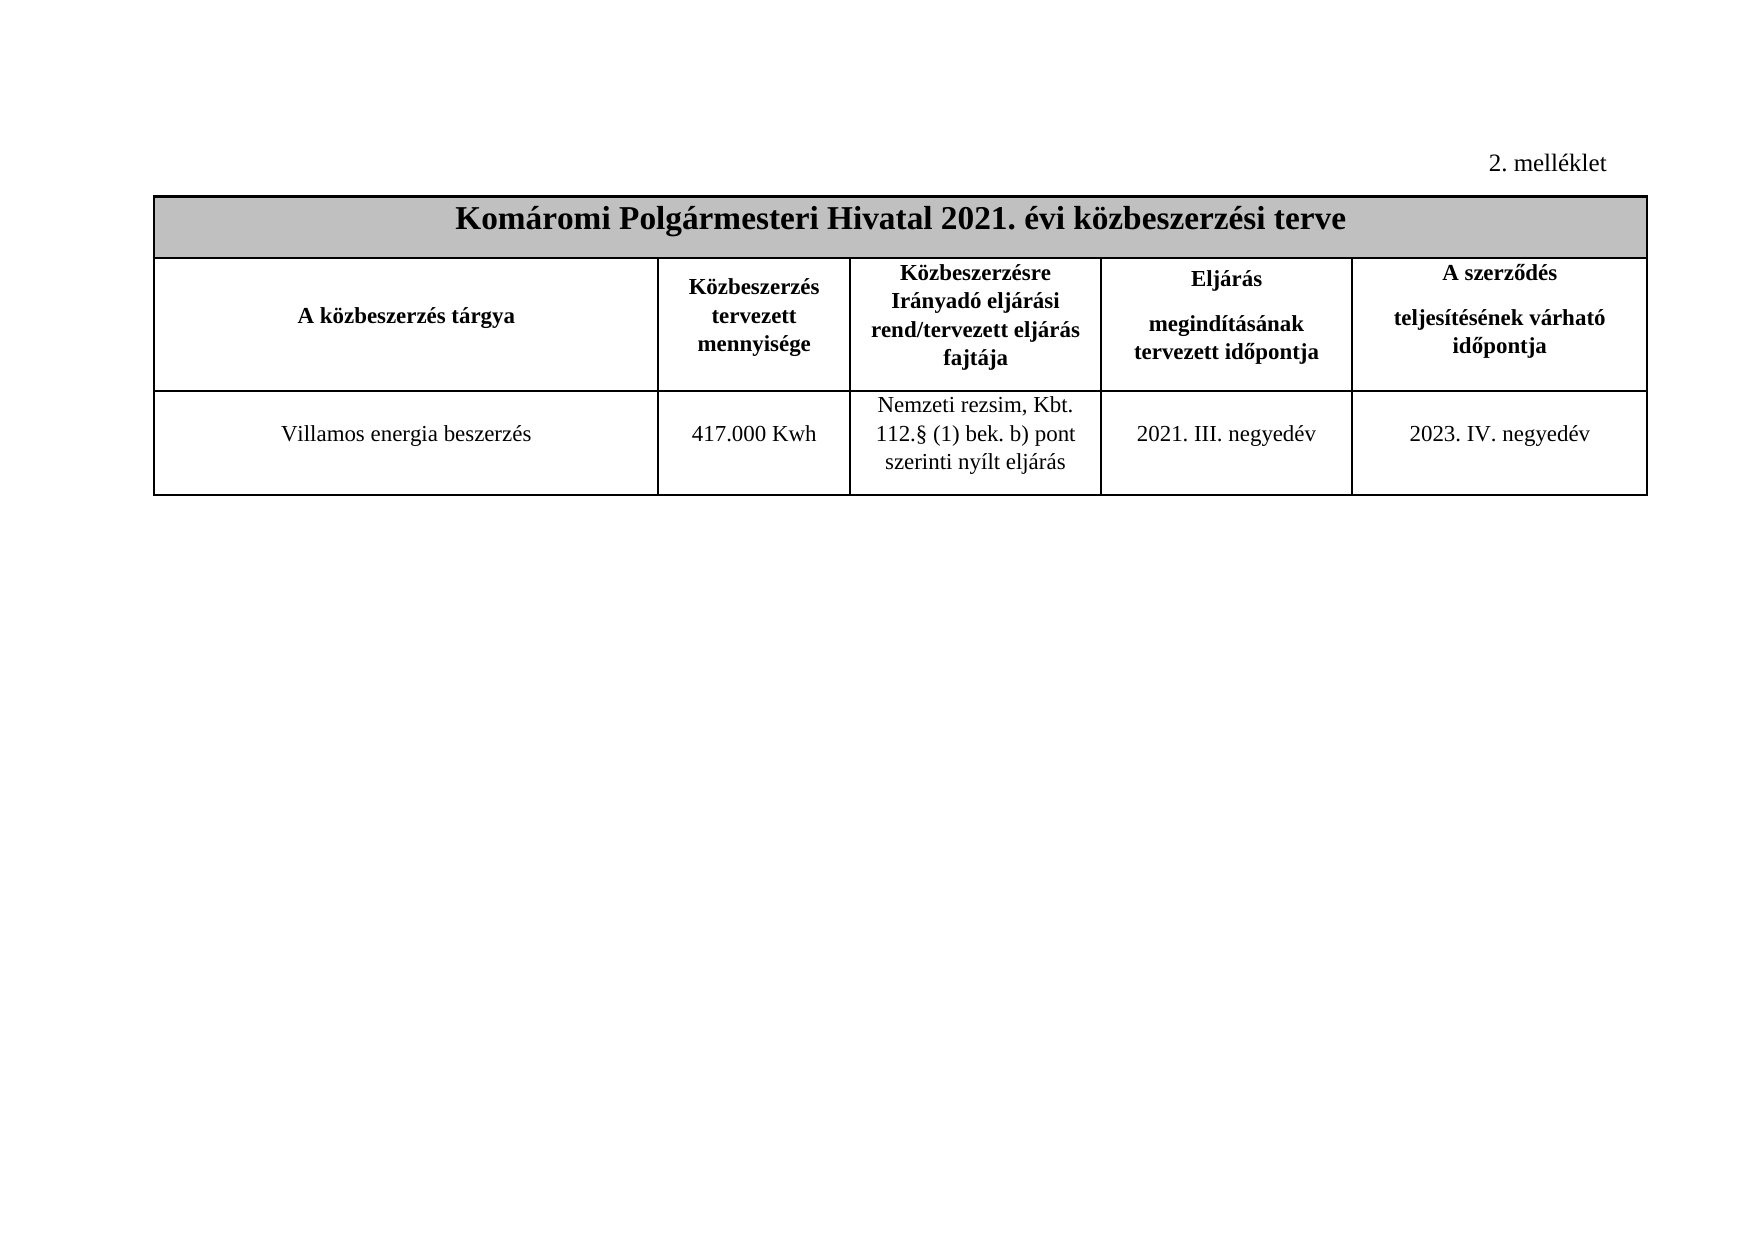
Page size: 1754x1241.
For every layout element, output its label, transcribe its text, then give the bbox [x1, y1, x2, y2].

table_cell Közbeszerzésre Irányadó eljárási rend/tervezett eljárás fajtája [851, 259, 1100, 389]
table_cell Közbeszerzés tervezett mennyisége [659, 259, 849, 389]
text 2. melléklet [148, 148, 1606, 176]
table_cell 417.000 Kwh [659, 392, 849, 493]
table_cell Villamos energia beszerzés [155, 392, 657, 493]
table_cell Nemzeti rezsim, Kbt. 112.§ (1) bek. b) pont szerinti nyílt eljárás [851, 392, 1100, 493]
table_cell A közbeszerzés tárgya [155, 259, 657, 389]
table_header Komáromi Polgármesteri Hivatal 2021. évi közbeszerzési terve [155, 198, 1646, 257]
table_cell 2023. IV. negyedév [1353, 392, 1646, 493]
table_cell Eljárás megindításának tervezett időpontja [1102, 259, 1351, 389]
table_cell A szerződés teljesítésének várható időpontja [1353, 259, 1646, 389]
table_cell 2021. III. negyedév [1102, 392, 1351, 493]
